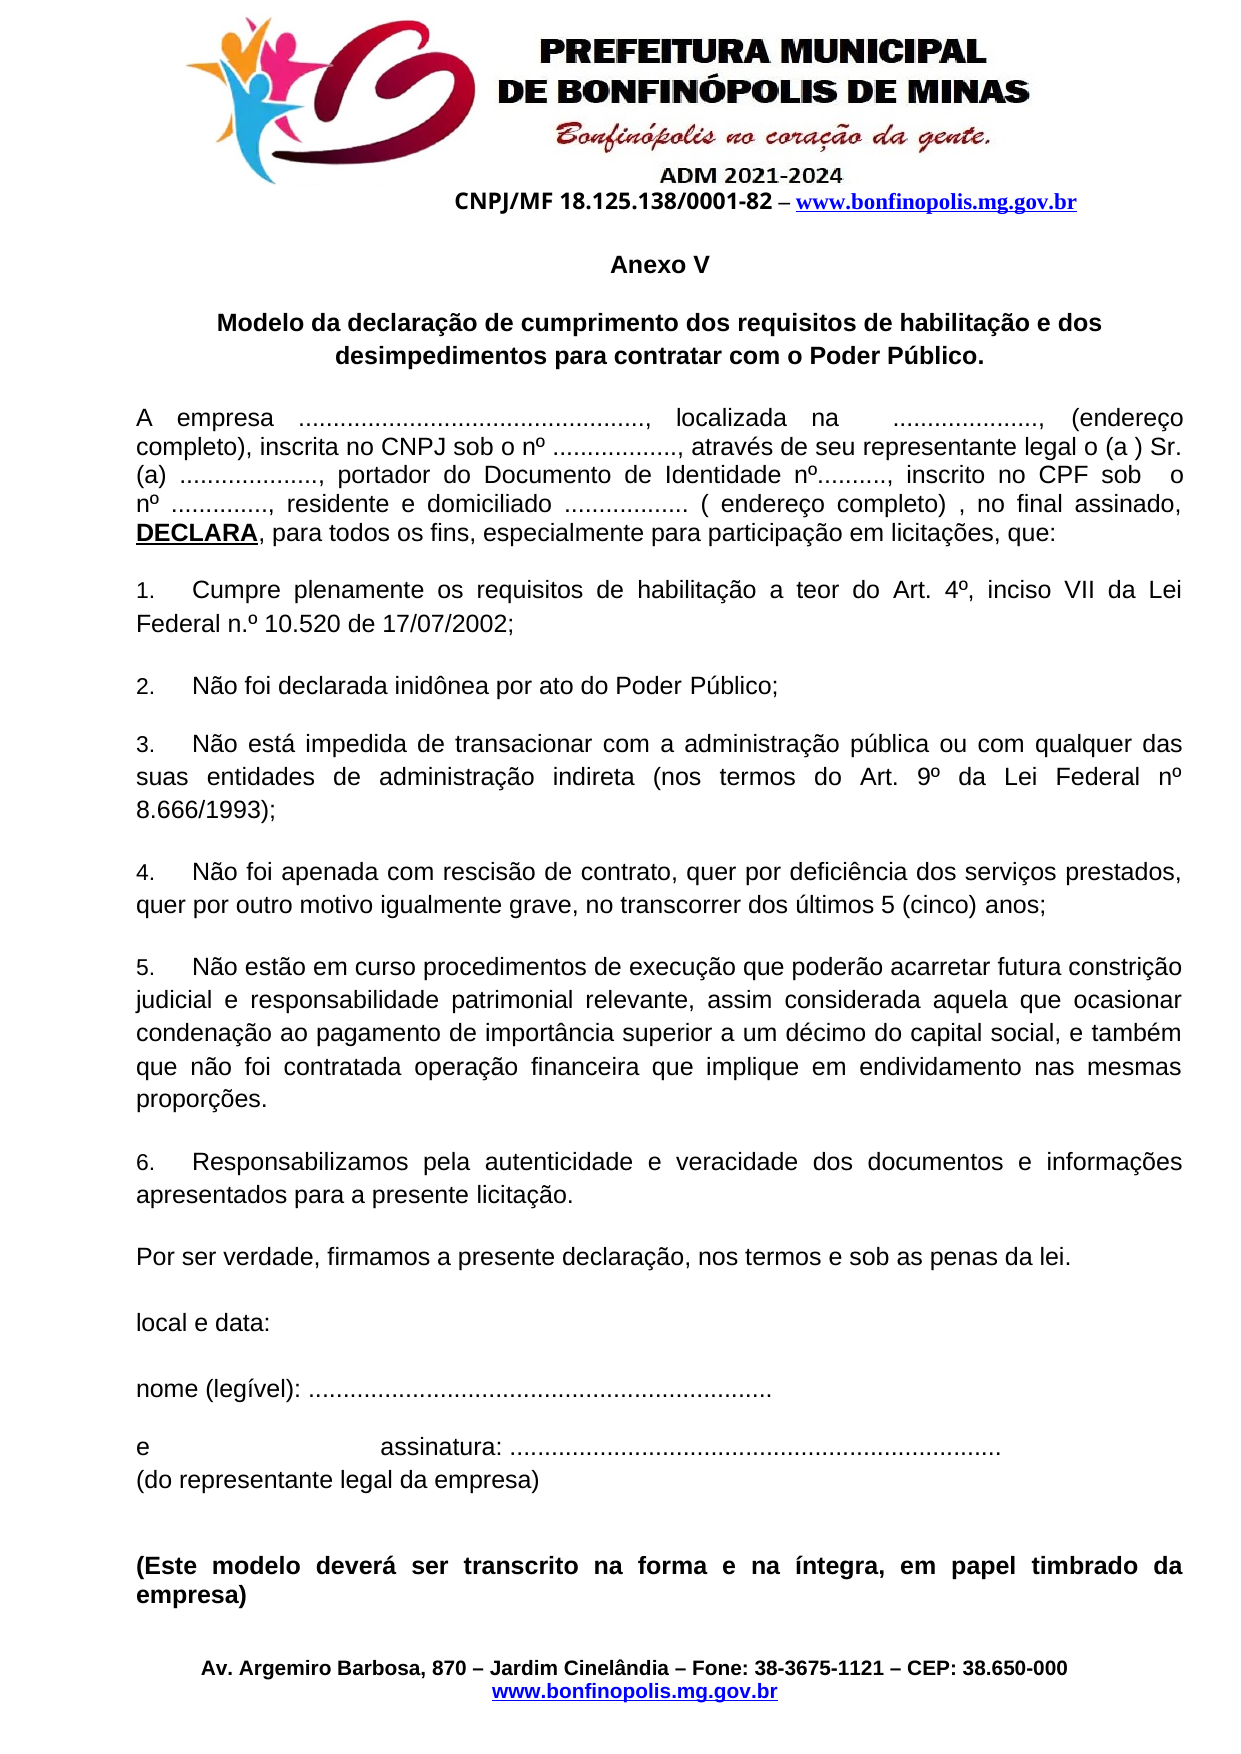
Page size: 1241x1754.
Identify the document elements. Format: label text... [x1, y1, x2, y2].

list Não foi apenada com rescisão de contrato, quer por deficiência dos serviços prestados, quer por outro motivo igualmente grave, no transcorrer dos últimos 5 (cinco) anos; [136, 857, 1184, 919]
list Responsabilizamos pela autenticidade e veracidade dos documentos e informações apresentados para a presente licitação. [136, 1147, 1184, 1208]
text local e data: [136, 1308, 1184, 1336]
text Modelo da declaração de cumprimento dos requisitos de habilitação e dos desimpedimentos para contratar com o Poder Público. [136, 308, 1184, 370]
text Por ser verdade, firmamos a presente declaração, nos termos e sob as penas da lei. [136, 1242, 1184, 1270]
list Não estão em curso procedimentos de execução que poderão acarretar futura constrição judicial e responsabilidade patrimonial relevante, assim considerada aquela que ocasionar condenação ao pagamento de importância superior a um décimo do capital social, e também que não foi contratada operação financeira que implique em endividamento nas mesmas proporções. [136, 952, 1184, 1113]
text A empresa .................................................., localizada na ....................., (endereço completo), inscrita no CNPJ sob o nº .................., através de seu representante legal o (a ) Sr. (a) ...................., portador do Documento de Identidade nº.........., inscrito no CPF sob o nº .............., residente e domiciliado .................. ( endereço completo) , no final assinado, DECLARA, para todos os fins, especialmente para participação em licitações, que: [136, 403, 1184, 547]
list Não foi declarada inidônea por ato do Poder Público; [136, 671, 1184, 699]
text Anexo V [136, 250, 1184, 279]
picture [180, 14, 1045, 186]
text (Este modelo deverá ser transcrito na forma e na íntegra, em papel timbrado da empresa) [136, 1551, 1184, 1608]
text nome (legível): ................................................................... [136, 1374, 1184, 1402]
text e assinatura: ....................................................................... [136, 1432, 1184, 1461]
list Cumpre plenamente os requisitos de habilitação a teor do Art. 4º, inciso VII da Lei Federal n.º 10.520 de 17/07/2002; [136, 576, 1184, 637]
list Não está impedida de transacionar com a administração pública ou com qualquer das suas entidades de administração indireta (nos termos do Art. 9º da Lei Federal nº 8.666/1993); [136, 729, 1184, 824]
text (do representante legal da empresa) [136, 1465, 1184, 1493]
